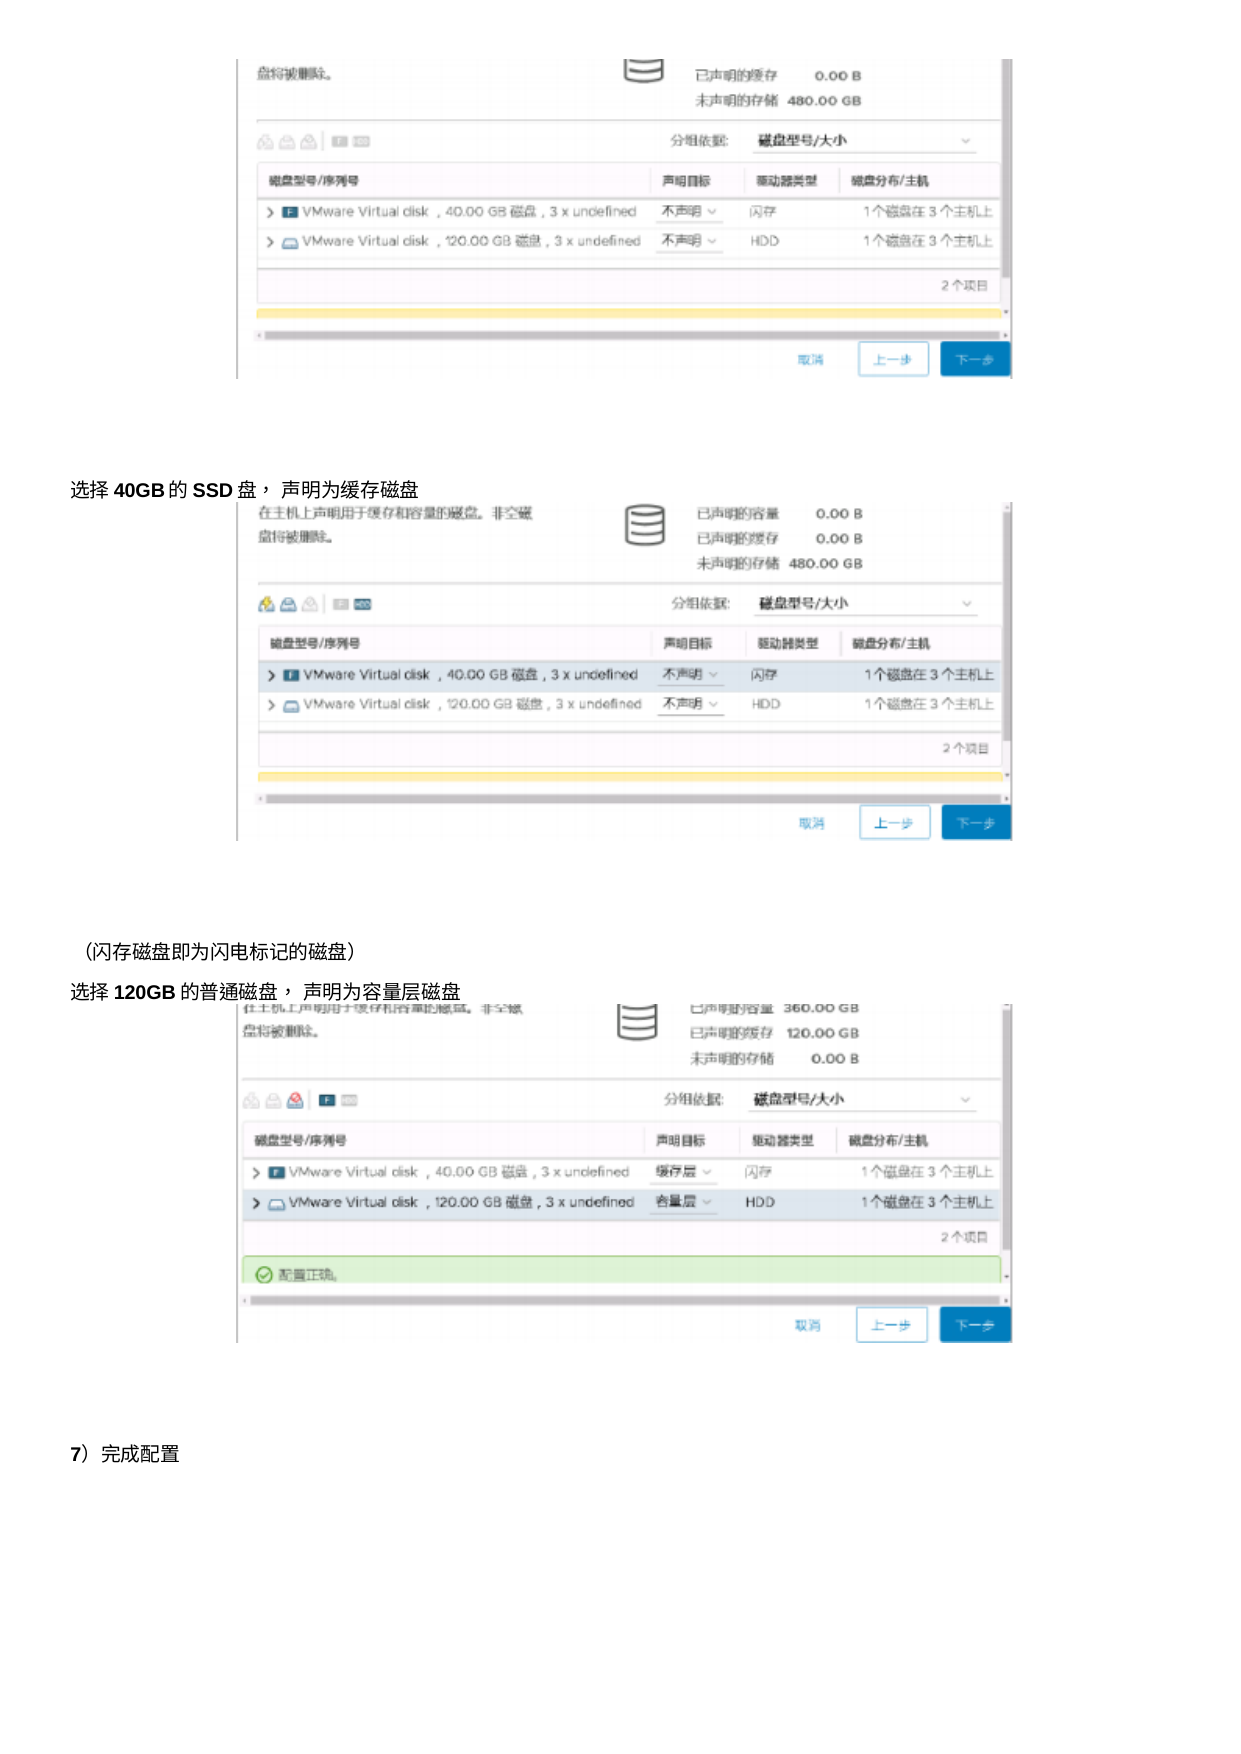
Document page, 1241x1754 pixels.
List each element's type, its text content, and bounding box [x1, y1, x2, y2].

picture [235, 1004, 1014, 1343]
text 选择40GB的SSD盘， 声明为缓存磁盘 [70, 478, 1054, 502]
text 7）完成配置 [70, 1443, 1054, 1466]
picture [235, 59, 1014, 379]
picture [235, 502, 1014, 841]
text （闪存磁盘即为闪电标记的磁盘） [73, 941, 1054, 964]
text 选择120GB的普通磁盘， 声明为容量层磁盘 [70, 980, 1054, 1004]
